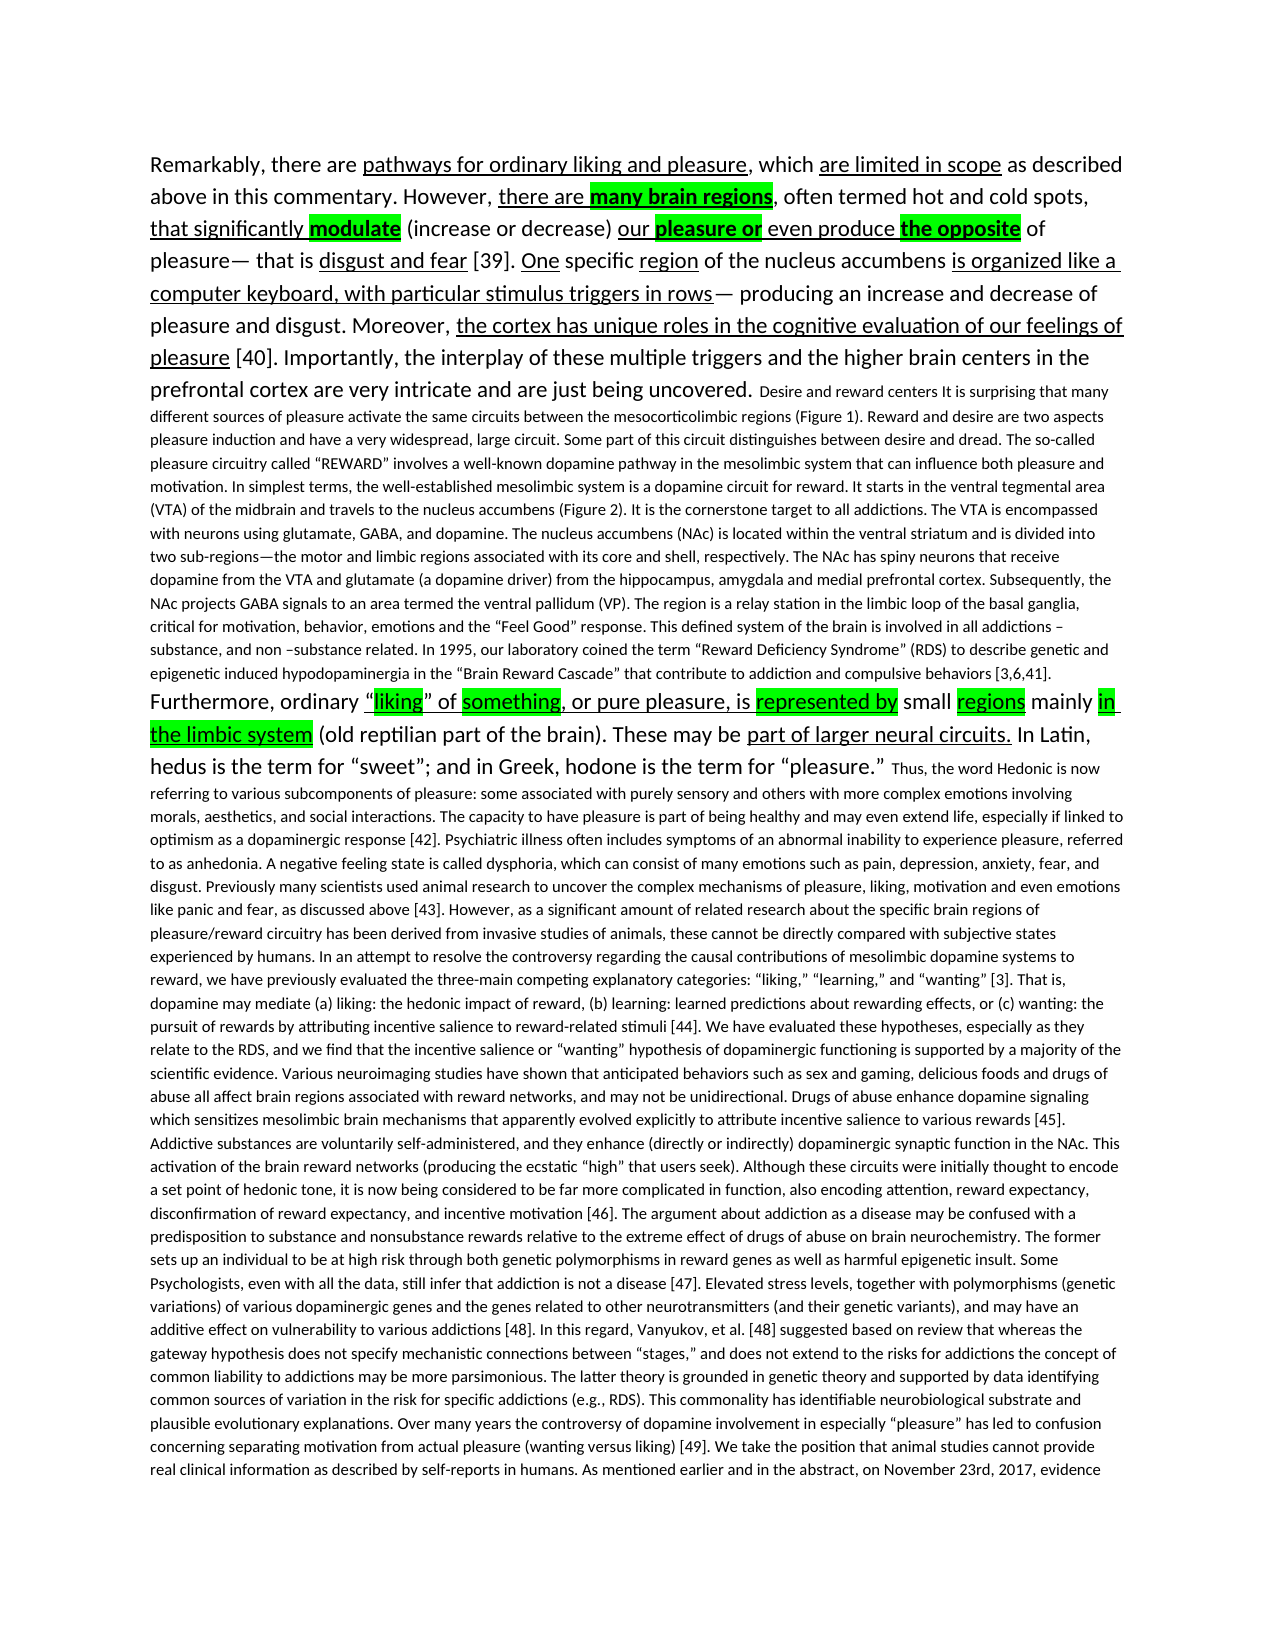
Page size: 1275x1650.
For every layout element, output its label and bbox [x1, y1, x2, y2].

text [150, 150, 1125, 1480]
